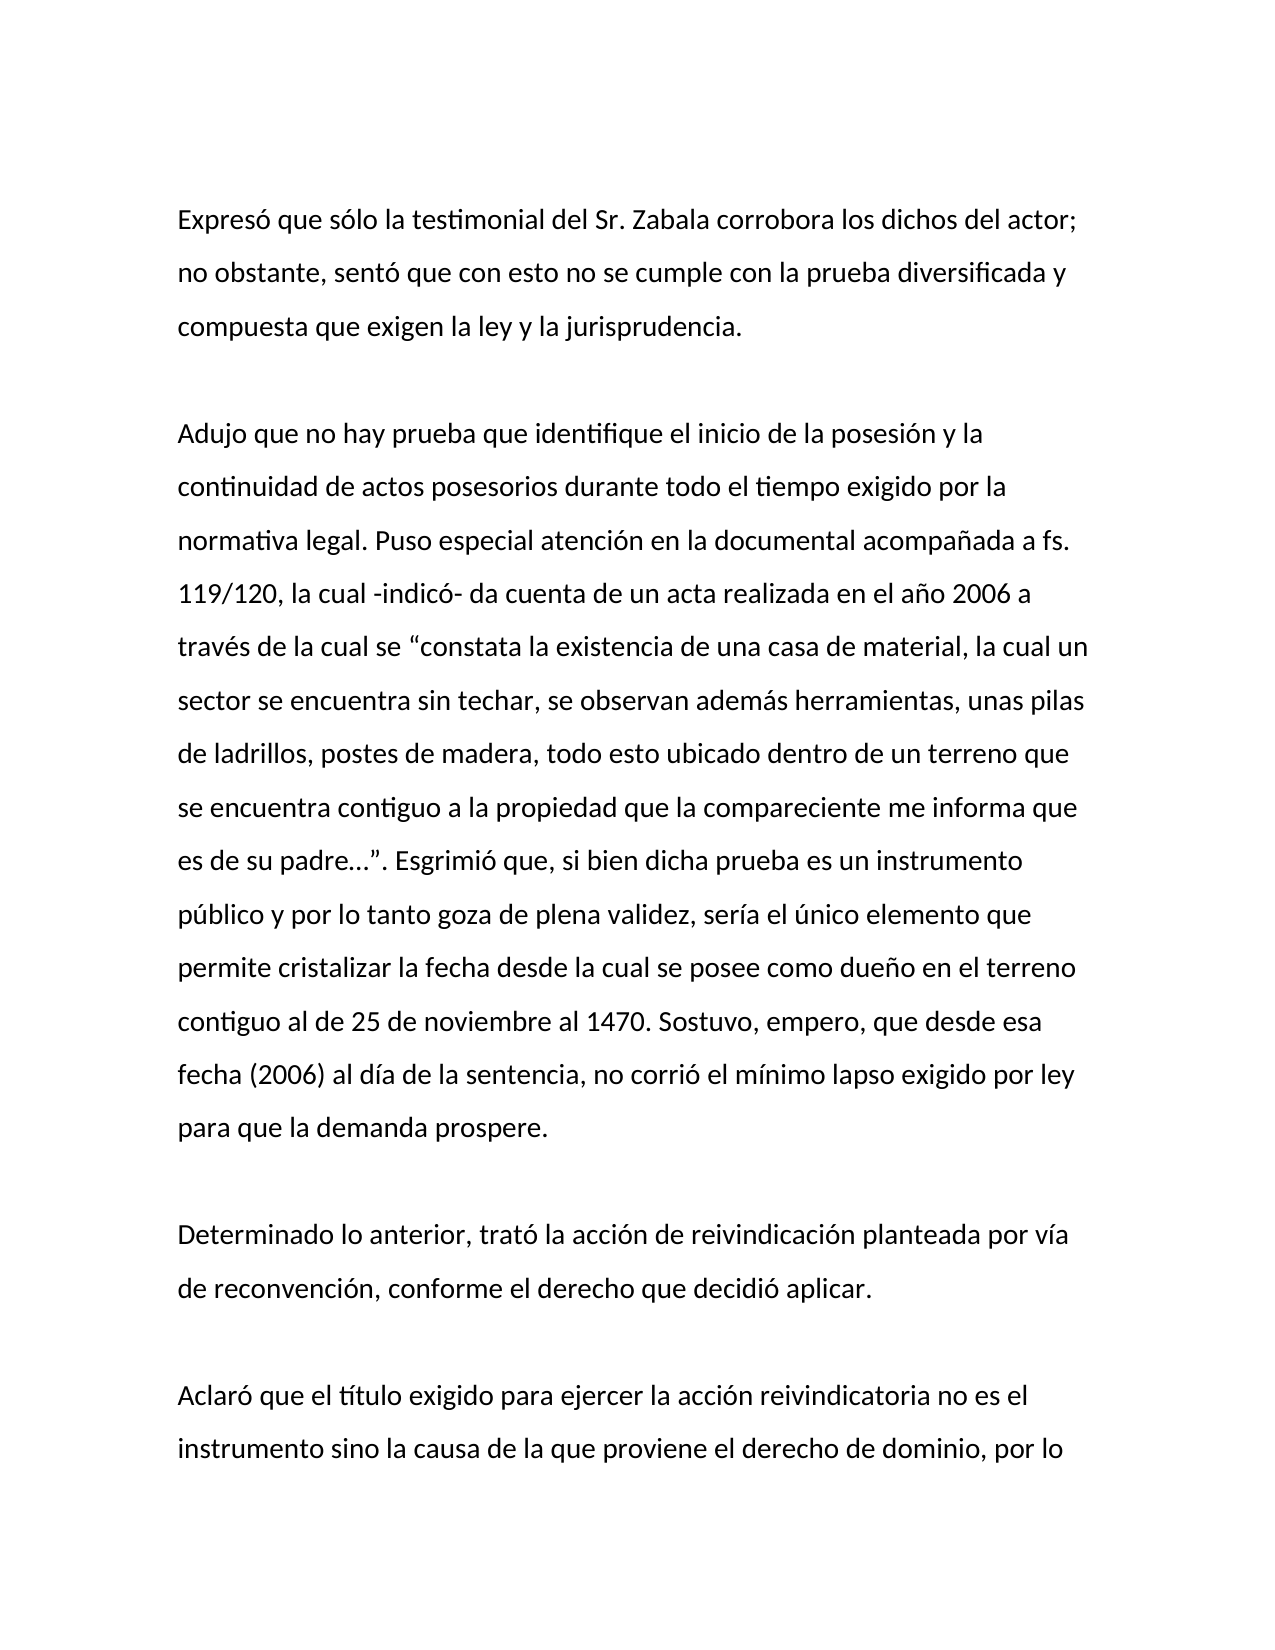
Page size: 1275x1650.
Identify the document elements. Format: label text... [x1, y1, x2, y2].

text Adujo que no hay prueba que identifique el inicio de la posesión y la continuidad de actos posesorios durante todo el tiempo exigido por la normativa legal. Puso especial atención en la documental acompañada a fs. 119/120, la cual -indicó- da cuenta de un acta realizada en el año 2006 a través de la cual se “constata la existencia de una casa de material, la cual un sector se encuentra sin techar, se observan además herramientas, unas pilas de ladrillos, postes de madera, todo esto ubicado dentro de un terreno que se encuentra contiguo a la propiedad que la compareciente me informa que es de su padre…”. Esgrimió que, si bien dicha prueba es un instrumento público y por lo tanto goza de plena validez, sería el único elemento que permite cristalizar la fecha desde la cual se posee como dueño en el terreno contiguo al de 25 de noviembre al 1470. Sostuvo, empero, que desde esa fecha (2006) al día de la sentencia, no corrió el mínimo lapso exigido por ley para que la demanda prospere. [177, 415, 1098, 1145]
text Determinado lo anterior, trató la acción de reivindicación planteada por vía de reconvención, conforme el derecho que decidió aplicar. [177, 1216, 1098, 1305]
text Expresó que sólo la testimonial del Sr. Zabala corrobora los dichos del actor; no obstante, sentó que con esto no se cumple con la prueba diversificada y compuesta que exigen la ley y la jurisprudencia. [177, 201, 1098, 343]
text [177, 1377, 1098, 1466]
